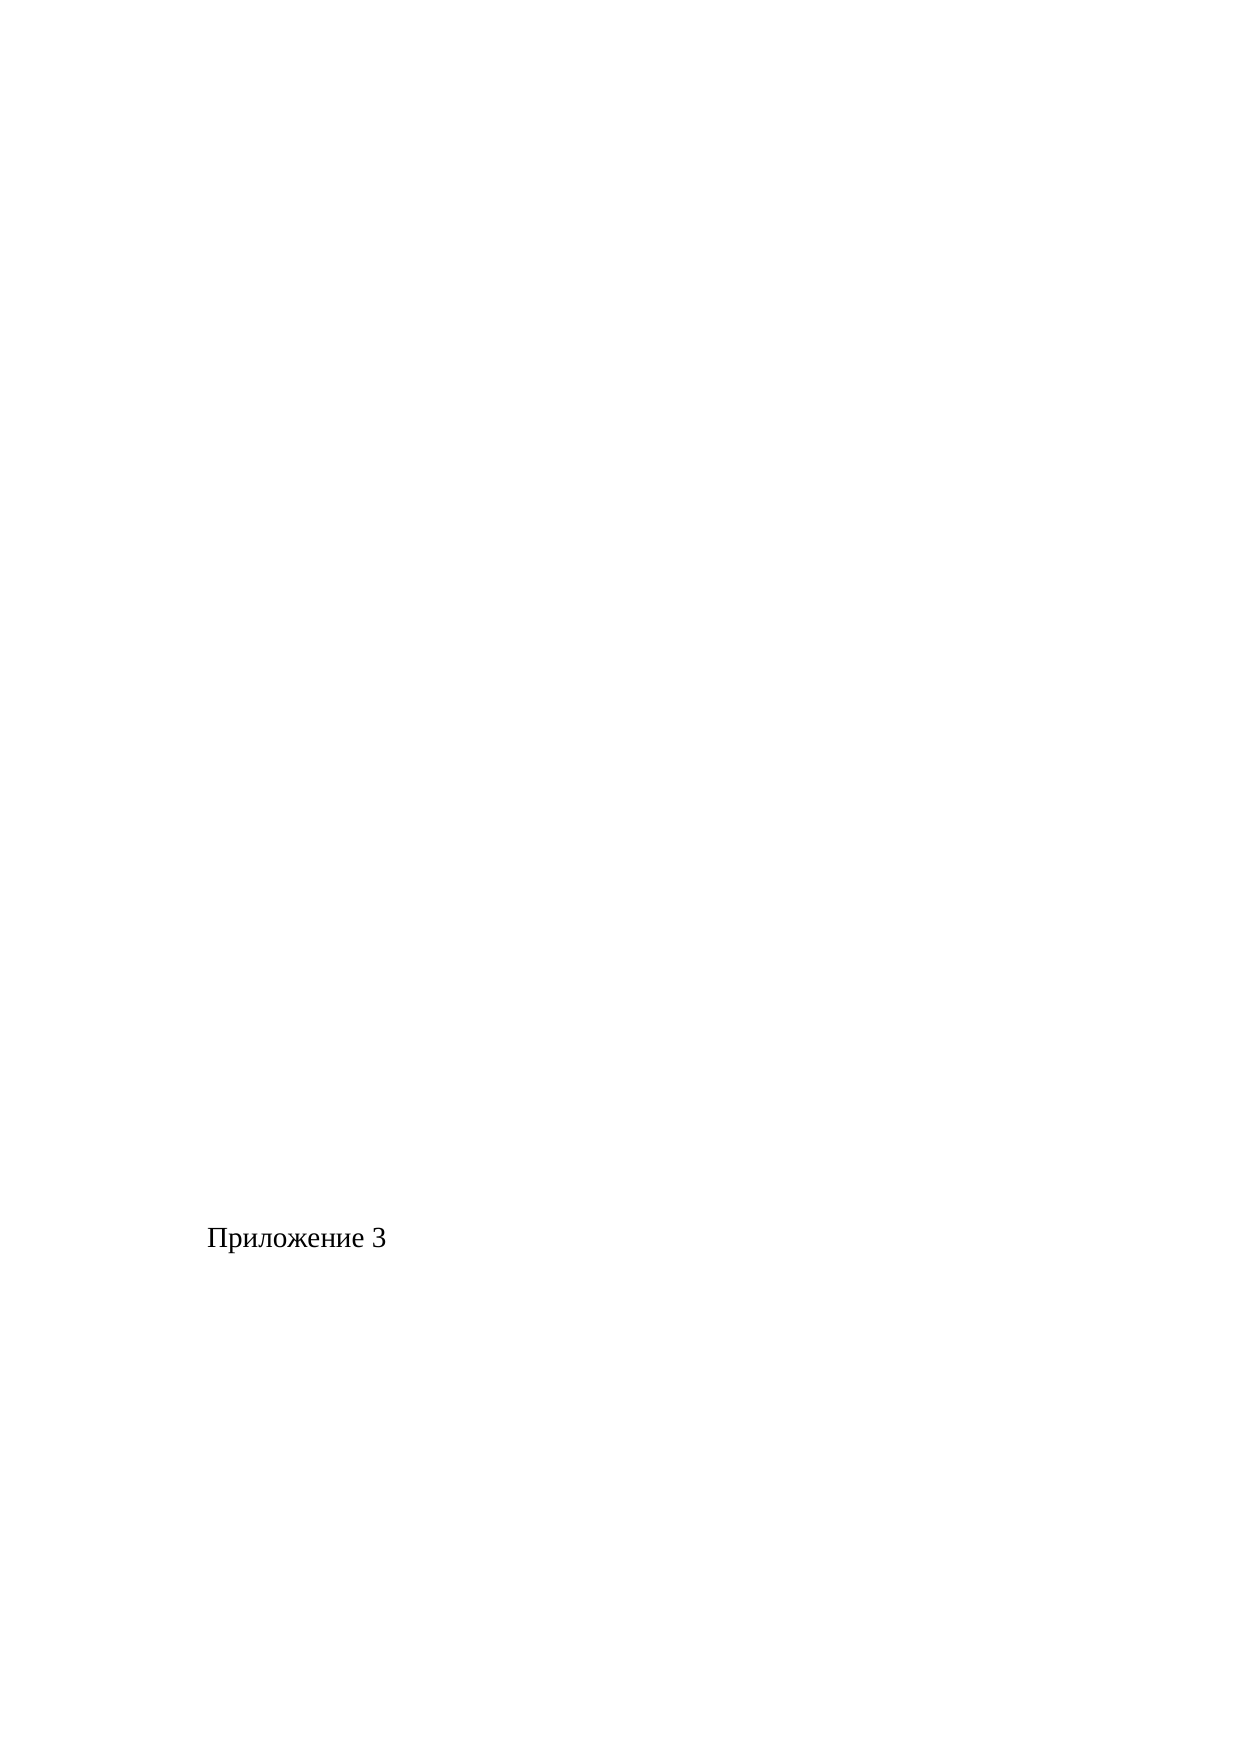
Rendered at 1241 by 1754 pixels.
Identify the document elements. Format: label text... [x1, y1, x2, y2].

text Приложение 3 [118, 1220, 1122, 1254]
